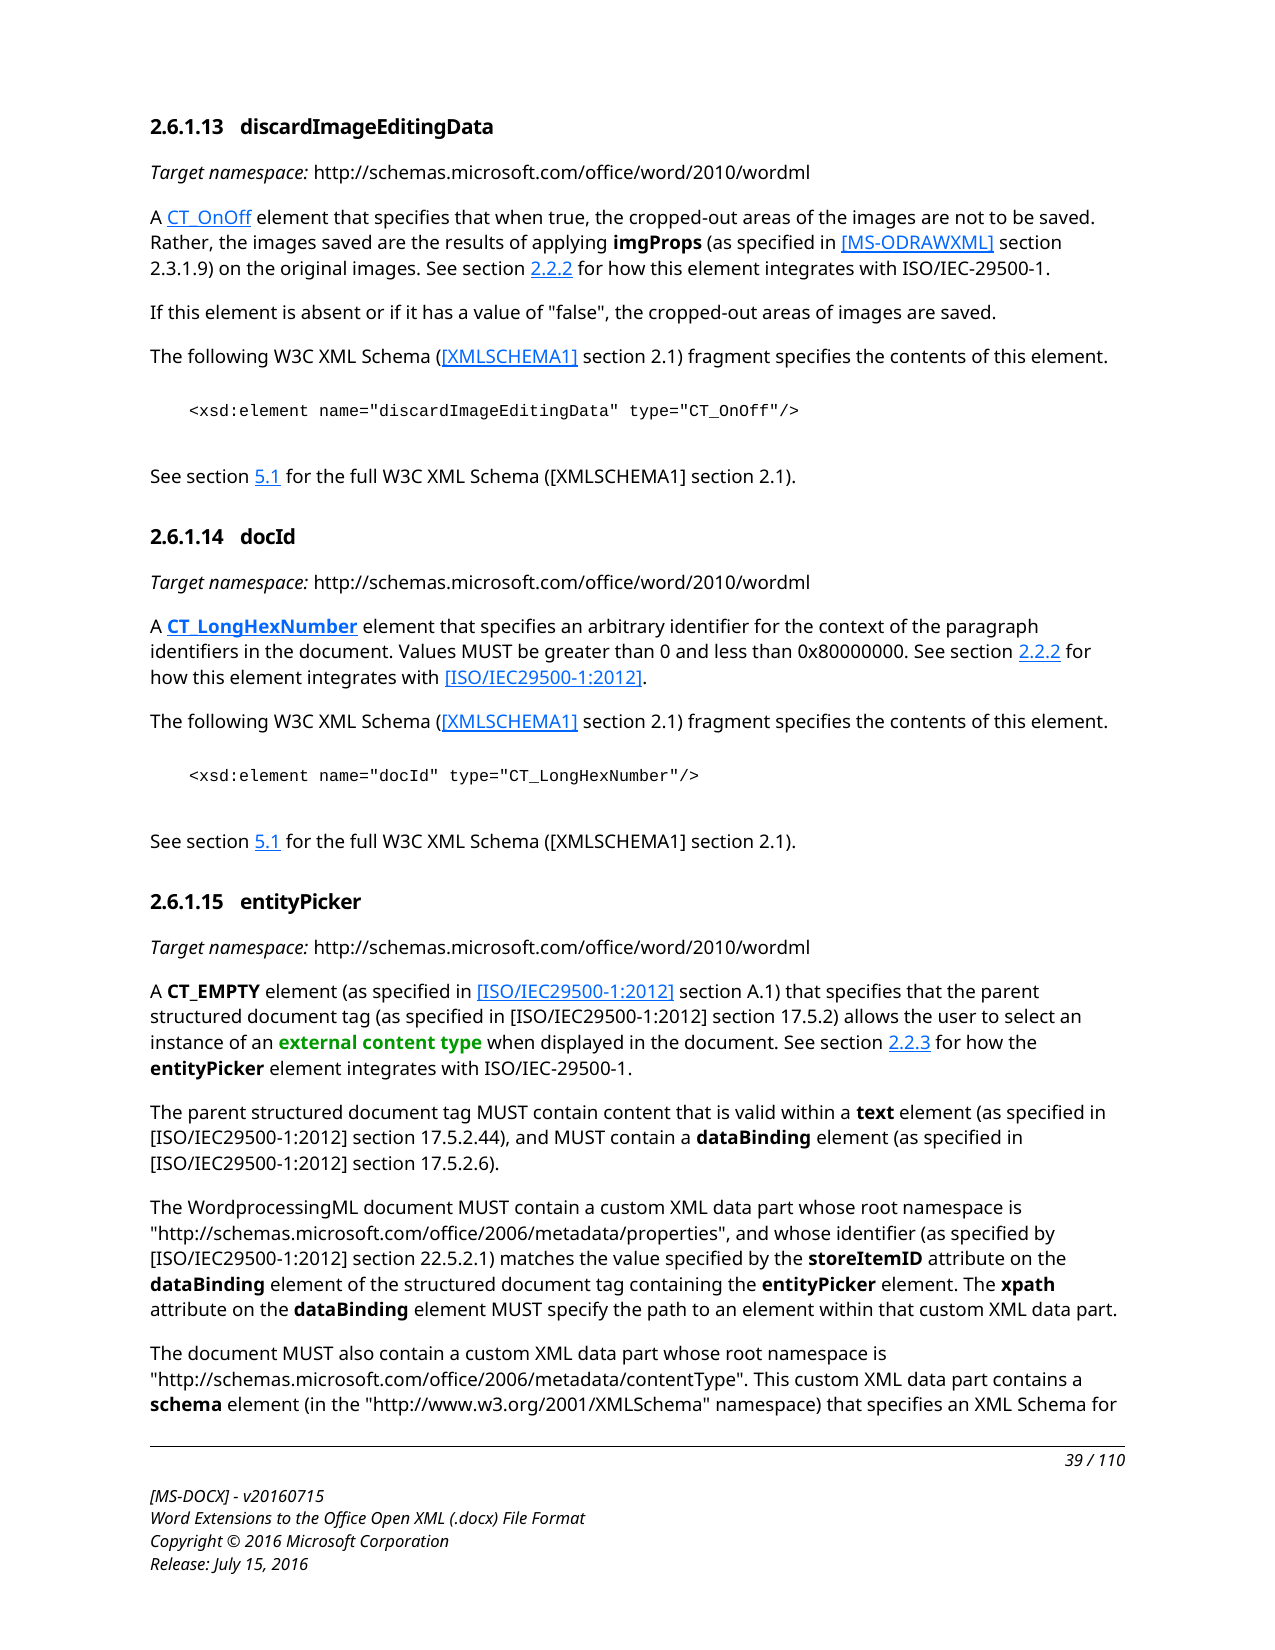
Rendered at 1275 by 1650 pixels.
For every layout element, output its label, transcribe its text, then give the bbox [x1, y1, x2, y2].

text A CT_OnOff element that specifies that when true, the cropped-out areas of the images are not to be saved. Rather, the images saved are the results of applying imgProps (as specified in [MS-ODRAWXML] section 2.3.1.9) on the original images. See section 2.2.2 for how this element integrates with ISO/IEC-29500-1. [150, 204, 1125, 281]
text The following W3C XML Schema ([XMLSCHEMA1] section 2.1) fragment specifies the contents of this element. [150, 708, 1125, 734]
text If this element is absent or if it has a value of "false", the cropped-out areas of images are saved. [150, 299, 1125, 325]
text Target namespace: http://schemas.microsoft.com/office/word/2010/wordml [150, 569, 1125, 594]
subtitle discardImageEditingData [150, 112, 1125, 141]
text A CT_LongHexNumber element that specifies an arbitrary identifier for the context of the paragraph identifiers in the document. Values MUST be greater than 0 and less than 0x80000000. See section 2.2.2 for how this element integrates with [ISO/IEC29500-1:2012]. [150, 613, 1125, 690]
subtitle entityPicker [150, 887, 1125, 915]
text <xsd:element name="docId" type="CT_LongHexNumber"/> [175, 759, 1137, 797]
text The following W3C XML Schema ([XMLSCHEMA1] section 2.1) fragment specifies the contents of this element. [150, 343, 1125, 369]
text A CT_EMPTY element (as specified in [ISO/IEC29500-1:2012] section A.1) that specifies that the parent structured document tag (as specified in [ISO/IEC29500-1:2012] section 17.5.2) allows the user to select an instance of an external content type when displayed in the document. See section 2.2.3 for how the entityPicker element integrates with ISO/IEC-29500-1. [150, 978, 1125, 1080]
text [150, 1341, 1125, 1417]
text Target namespace: http://schemas.microsoft.com/office/word/2010/wordml [150, 934, 1125, 959]
text Target namespace: http://schemas.microsoft.com/office/word/2010/wordml [150, 160, 1125, 185]
text The parent structured document tag MUST contain content that is valid within a text element (as specified in [ISO/IEC29500-1:2012] section 17.5.2.44), and MUST contain a dataBinding element (as specified in [ISO/IEC29500-1:2012] section 17.5.2.6). [150, 1099, 1125, 1176]
text See section 5.1 for the full W3C XML Schema ([XMLSCHEMA1] section 2.1). [150, 463, 1125, 488]
text See section 5.1 for the full W3C XML Schema ([XMLSCHEMA1] section 2.1). [150, 828, 1125, 853]
subtitle docId [150, 522, 1125, 550]
text <xsd:element name="discardImageEditingData" type="CT_OnOff"/> [175, 394, 1137, 432]
text The WordprocessingML document MUST contain a custom XML data part whose root namespace is "http://schemas.microsoft.com/office/2006/metadata/properties", and whose identifier (as specified by [ISO/IEC29500-1:2012] section 22.5.2.1) matches the value specified by the storeItemID attribute on the dataBinding element of the structured document tag containing the entityPicker element. The xpath attribute on the dataBinding element MUST specify the path to an element within that custom XML data part. [150, 1194, 1125, 1322]
